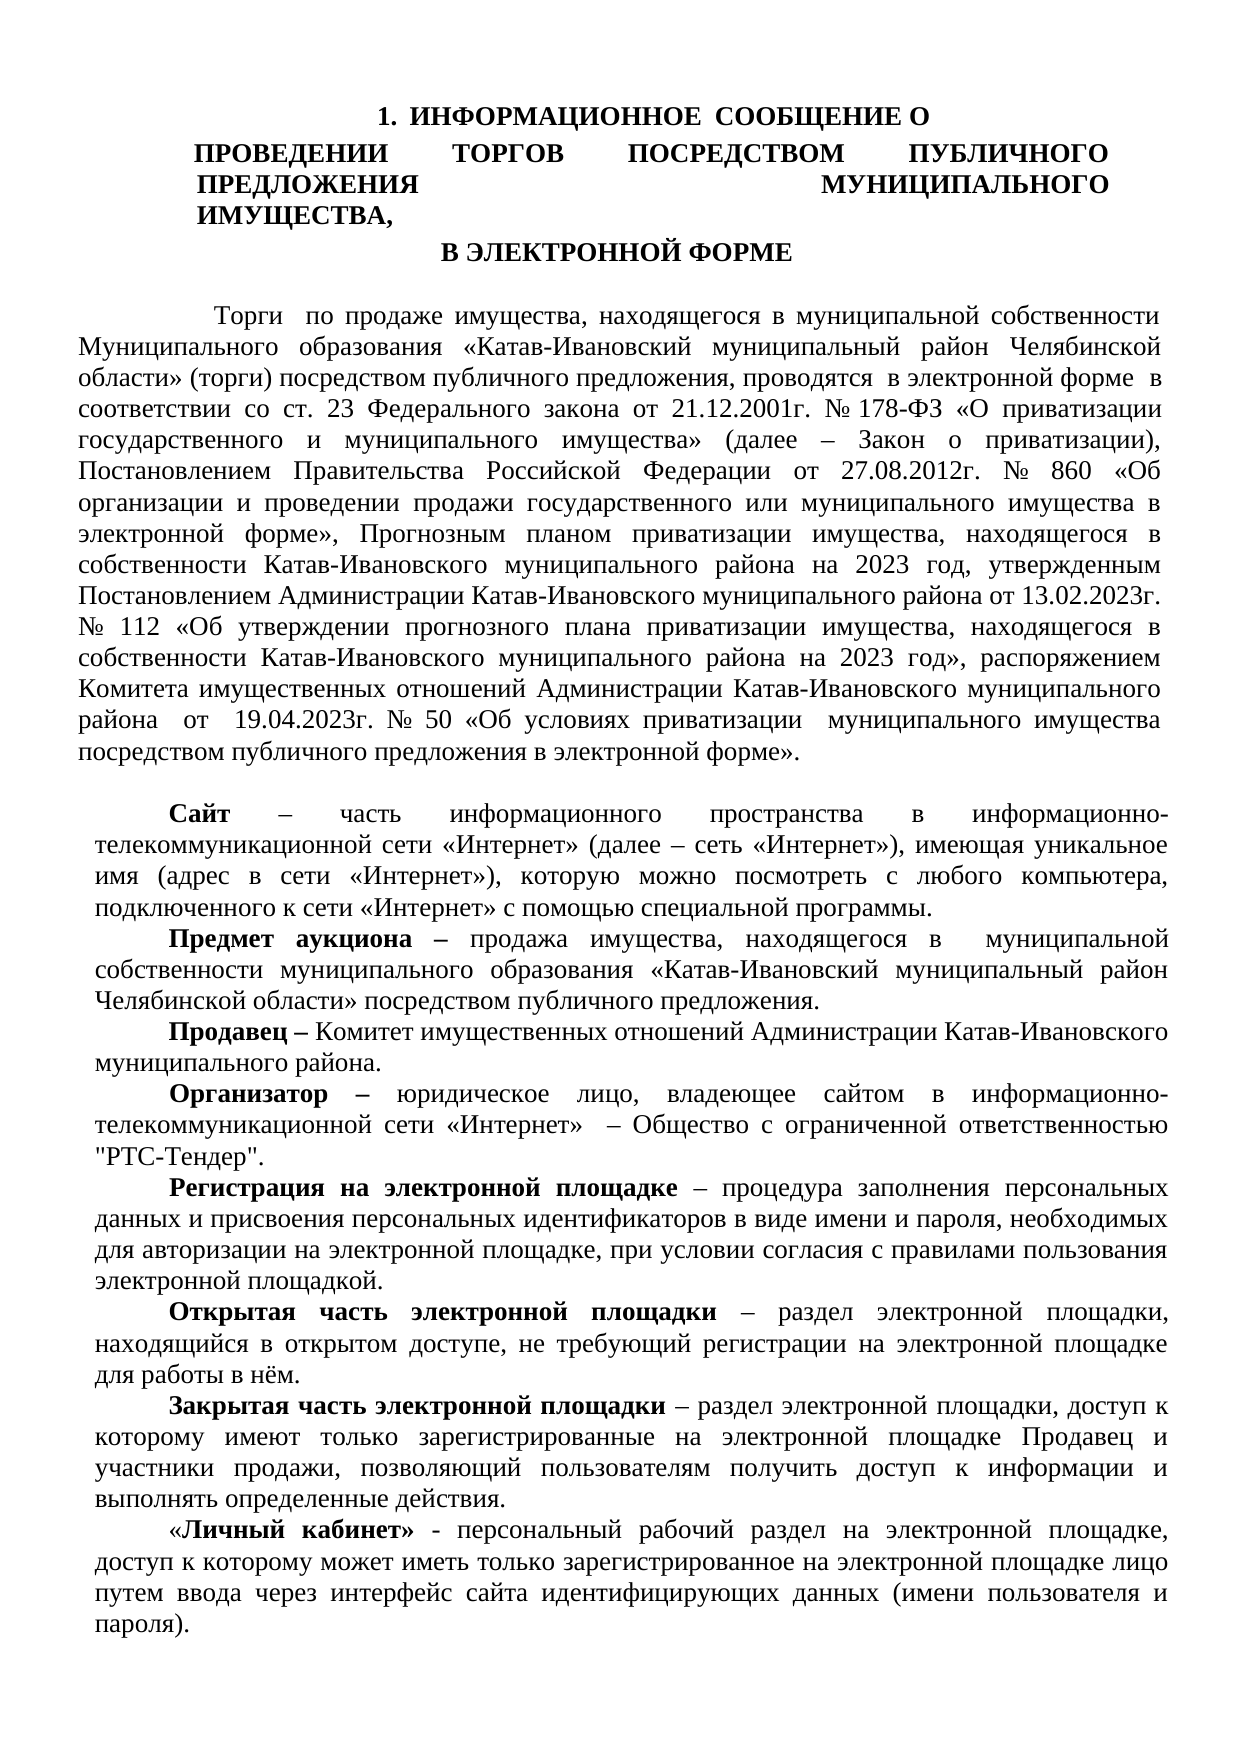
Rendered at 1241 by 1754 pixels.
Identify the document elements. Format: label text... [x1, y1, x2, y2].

text В ЭЛЕКТРОННОЙ ФОРМЕ [130, 236, 1109, 268]
text Сайт – часть информационного пространства в информационно-телекоммуникационной сети «Интернет» (далее – сеть «Интернет»), имеющая уникальное имя (адрес в сети «Интернет»), которую можно посмотреть с любого компьютера, подключенного к сети «Интернет» с помощью специальной программы. [94, 797, 1169, 922]
text Закрытая часть электронной площадки – раздел электронной площадки, доступ к которому имеют только зарегистрированные на электронной площадке Продавец и участники продажи, позволяющий пользователям получить доступ к информации и выполнять определенные действия. [94, 1389, 1169, 1513]
text Открытая часть электронной площадки – раздел электронной площадки, находящийся в открытом доступе, не требующий регистрации на электронной площадке для работы в нём. [94, 1296, 1169, 1389]
text Регистрация на электронной площадке – процедура заполнения персональных данных и присвоения персональных идентификаторов в виде имени и пароля, необходимых для авторизации на электронной площадке, при условии согласия с правилами пользования электронной площадкой. [94, 1171, 1169, 1296]
text Торги по продаже имущества, находящегося в муниципальной собственности Муниципального образования «Катав-Ивановский муниципальный район Челябинской области» (торги) посредством публичного предложения, проводятся в электронной форме в соответствии со ст. 23 Федерального закона от 21.12.2001г. № 178-ФЗ «О приватизации государственного и муниципального имущества» (далее – Закон о приватизации), Постановлением Правительства Российской Федерации от 27.08.2012г. № 860 «Об организации и проведении продажи государственного или муниципального имущества в электронной форме», Прогнозным планом приватизации имущества, находящегося в собственности Катав-Ивановского муниципального района на 2023 год, утвержденным Постановлением Администрации Катав-Ивановского муниципального района от 13.02.2023г. № 112 «Об утверждении прогнозного плана приватизации имущества, находящегося в собственности Катав-Ивановского муниципального района на 2023 год», распоряжением Комитета имущественных отношений Администрации Катав-Ивановского муниципального района от 19.04.2023г. № 50 «Об условиях приватизации муниципального имущества посредством публичного предложения в электронной форме». [78, 299, 1162, 766]
text Организатор – юридическое лицо, владеющее сайтом в информационно-телекоммуникационной сети «Интернет» – Общество с ограниченной ответственностью "РТС-Тендер". [94, 1077, 1169, 1171]
text ПРОВЕДЕНИИ ТОРГОВ ПОСРЕДСТВОМ ПУБЛИЧНОГО ПРЕДЛОЖЕНИЯ МУНИЦИПАЛЬНОГО ИМУЩЕСТВА, [130, 137, 1109, 230]
subtitle 1. ИНФОРМАЦИОННОЕ СООБЩЕНИЕ О [377, 99, 1169, 131]
text «Личный кабинет» - персональный рабочий раздел на электронной площадке, доступ к которому может иметь только зарегистрированное на электронной площадке лицо путем ввода через интерфейс сайта идентифицирующих данных (имени пользователя и пароля). [94, 1513, 1169, 1638]
text Продавец – Комитет имущественных отношений Администрации Катав-Ивановского муниципального района. [94, 1015, 1169, 1077]
text Предмет аукциона – продажа имущества, находящегося в муниципальной собственности муниципального образования «Катав-Ивановский муниципальный район Челябинской области» посредством публичного предложения. [94, 922, 1169, 1015]
